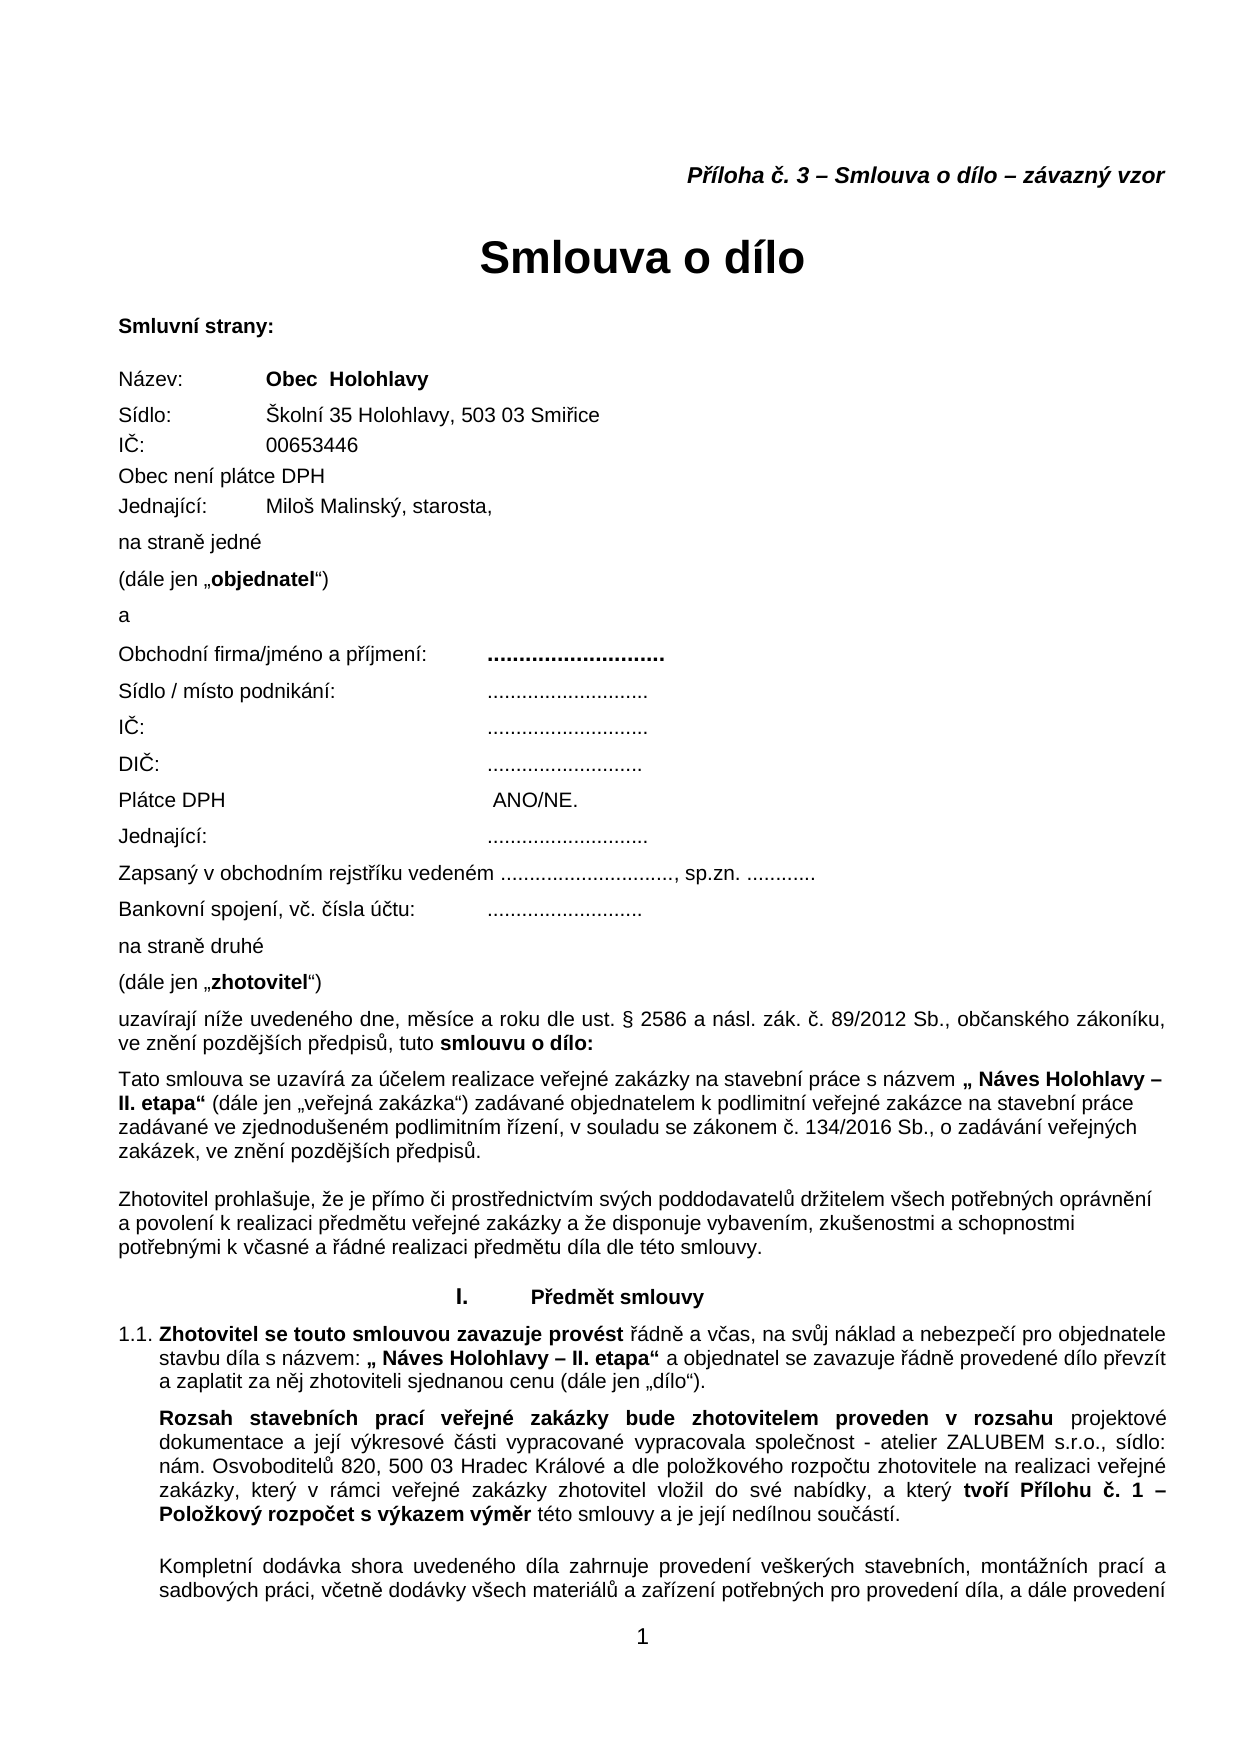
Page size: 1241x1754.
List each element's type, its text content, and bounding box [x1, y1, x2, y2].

text uzavírají níže uvedeného dne, měsíce a roku dle ust. § násl. zák. č. 89/2012 Sb., občanského zákoníku, ve znění pozdějších předpisů, tuto smlouvu o dílo: [118, 1007, 1167, 1054]
text Obchodní firma/jméno a příjmení: ............................ [118, 639, 1167, 666]
list Rozsah stavebních prací veřejné zakázky bude zhotovitelem proveden v rozsahu projektové dokumentace a její výkresové části vypracované vypracovala společnost - atelier ZALUBEM s.r.o., sídlo: nám. Osvoboditelů 820, 500 03 Hradec Králové a dle položkového rozpočtu zhotovitele na realizaci veřejné zakázky, který v rámci veřejné zakázky zhotovitel vložil do své nabídky, a který tvoří Přílohu č. 1 – Položkový rozpočet s výkazem výměr této smlouvy a je její nedílnou součástí. [159, 1406, 1167, 1526]
text Sídlo / místo podnikání: ............................ [118, 678, 1167, 702]
text Tato smlouva se uzavírá za účelem realizace veřejné zakázky na stavební práce s názvem „ Náves Holohlavy – II. etapa“ (dále jen „veřejná zakázka“) zadávané objednatelem k podlimitní veřejné zakázce na stavební práce zadávané ve zjednodušeném podlimitním řízení, v souladu se zákonem č. 134/2016 Sb., o zadávání veřejných zakázek, ve znění pozdějších předpisů. [118, 1067, 1167, 1163]
text IČ: 00653446 [118, 433, 1167, 457]
text Obec není plátce DPH [118, 463, 1167, 487]
text (dále jen „objednatel“) [118, 567, 1167, 591]
subtitle Předmět smlouvy [456, 1283, 1167, 1309]
subtitle Smluvní strany: [118, 314, 1167, 338]
list Zhotovitel se touto smlouvou zavazuje provést řádně a včas, na svůj náklad a nebezpečí pro objednatele stavbu díla s názvem: „ Náves Holohlavy – II. etapa“ a objednatel se zavazuje řádně provedené dílo převzít a zaplatit za něj zhotoviteli sjednanou cenu (dále jen „dílo“). [118, 1321, 1167, 1393]
text Zhotovitel prohlašuje, že je přímo či prostřednictvím svých poddodavatelů držitelem všech potřebných oprávnění a povolení k realizaci předmětu veřejné zakázky a že disponuje vybavením, zkušenostmi a schopnostmi potřebnými k včasné a řádné realizaci předmětu díla dle této smlouvy. [118, 1187, 1167, 1259]
text Název: Obec Holohlavy [118, 367, 1167, 391]
text na straně druhé [118, 934, 1167, 958]
text Jednající: Miloš Malinský, starosta, [118, 494, 1167, 518]
text Příloha č. 3 – Smlouva o dílo – závazný vzor [118, 162, 1167, 189]
text IČ: ............................ [118, 715, 1167, 739]
text (dále jen „zhotovitel“) [118, 970, 1167, 994]
text Zapsaný v obchodním rejstříku vedeném .............................., sp.zn. ............ [118, 861, 1167, 885]
text na straně jedné [118, 530, 1167, 554]
text Plátce DPH ANO/NE. [118, 788, 1167, 812]
text Sídlo: Školní 35 Holohlavy, 503 03 Smiřice [118, 403, 1167, 427]
text Jednající: ............................ [118, 824, 1167, 848]
text Smlouva o dílo [118, 231, 1167, 283]
text a [118, 603, 1167, 627]
text Bankovní spojení, vč. čísla účtu: ........................... [118, 897, 1167, 921]
text DIČ: ........................... [118, 751, 1167, 775]
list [159, 1554, 1167, 1602]
